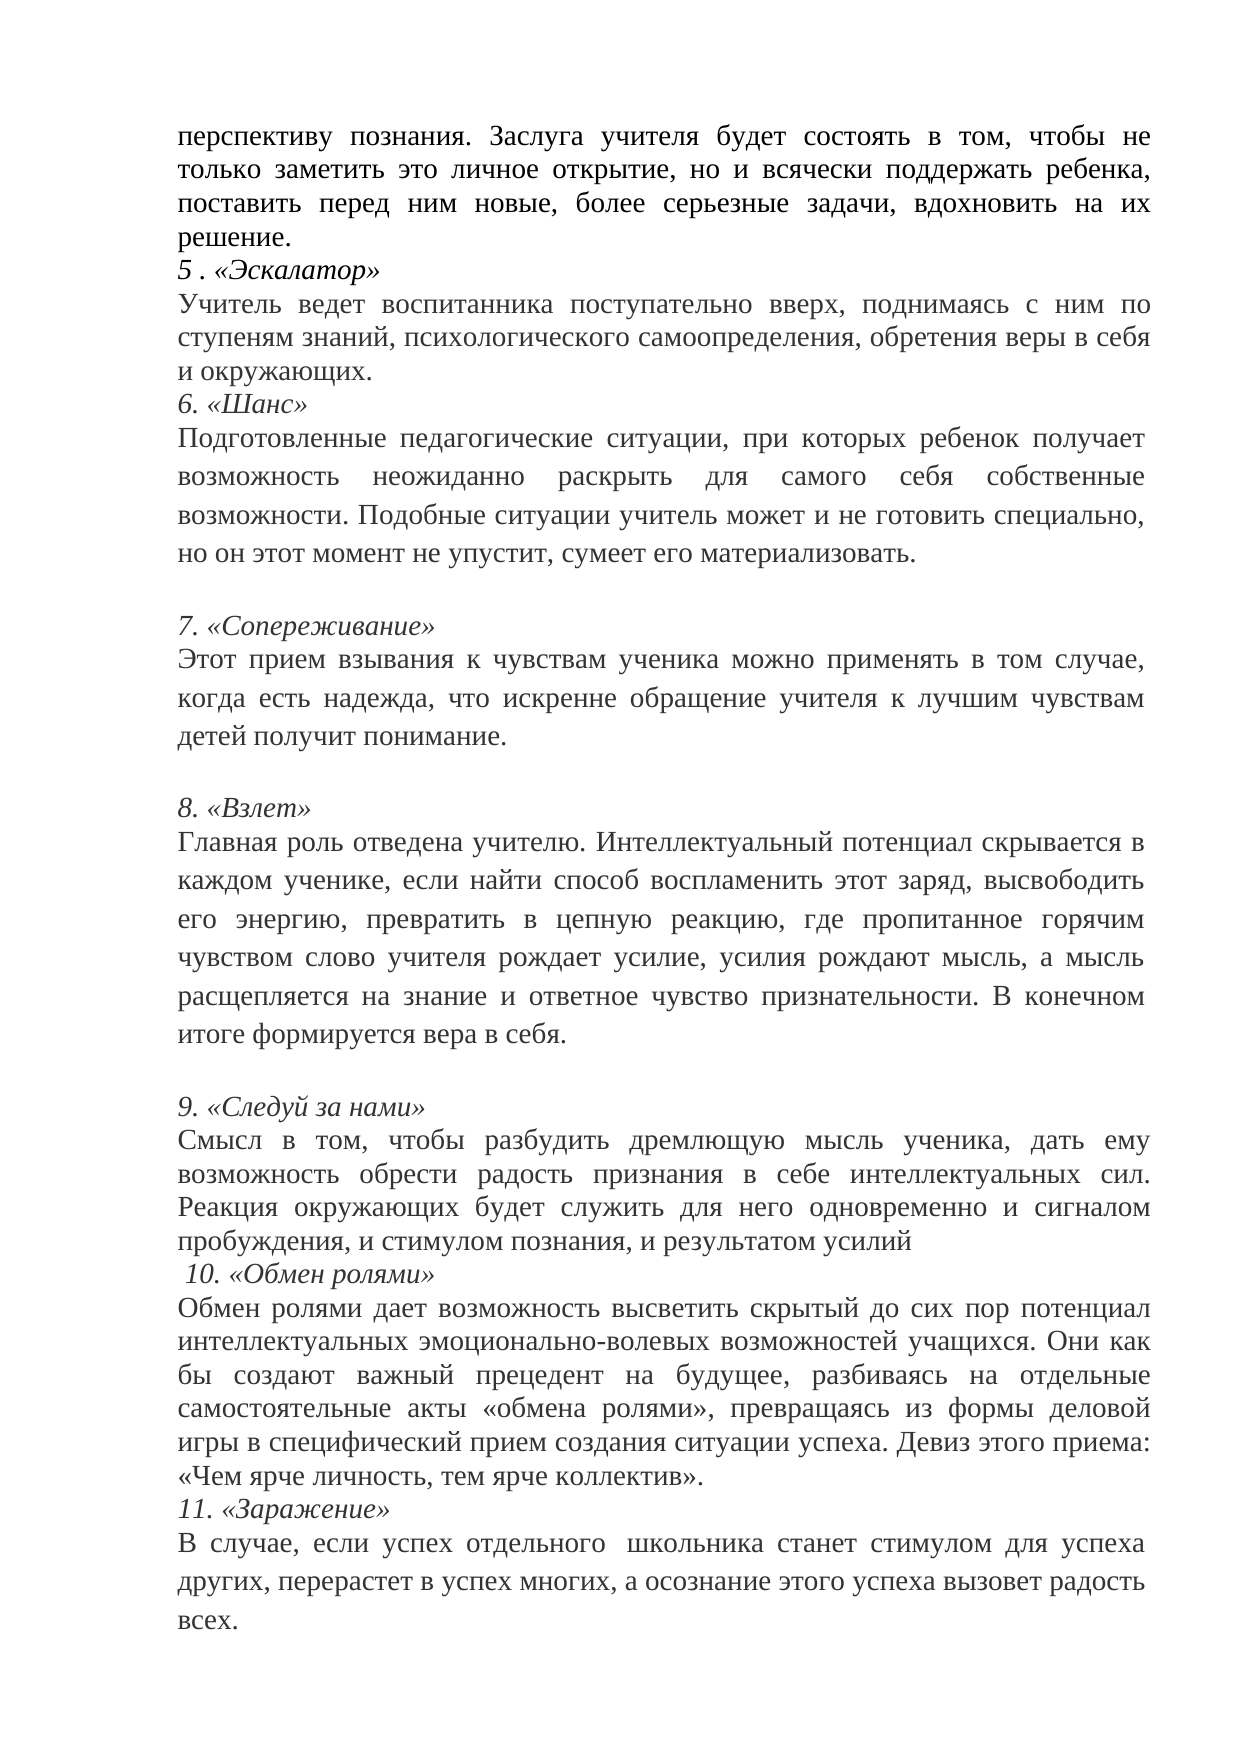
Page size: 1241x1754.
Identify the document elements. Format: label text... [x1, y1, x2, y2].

text 9. «Следуй за нами» [177, 1089, 1152, 1122]
text 11. «Заражение» [177, 1491, 1152, 1525]
text Смысл в том, чтобы разбудить дремлющую мысль ученика, дать ему возможность обрести радость признания в себе интеллектуальных сил. Реакция окружающих будет служить для него одновременно и сигналом пробуждения, и стимулом познания, и результатом усилий [177, 1122, 1152, 1256]
text 5 . «Эскалатор» [177, 252, 1152, 286]
text 10. «Обмен ролями» [177, 1256, 1152, 1290]
text Главная роль отведена учителю. Интеллектуальный потенциал скрывается в каждом ученике, если найти способ воспламенить этот заряд, высвободить его энергию, превратить в цепную реакцию, где пропитанное горячим чувством слово учителя рождает усилие, усилия рождают мысль, а мысль расщепляется на знание и ответное чувство признательности. В конечном итоге формируется вера в себя. [177, 824, 1146, 1050]
text Этот прием взывания к чувствам ученика можно применять в том случае, когда есть надежда, что искренне обращение учителя к лучшим чувствам детей получит понимание. [177, 641, 1146, 752]
text В случае, если успех отдельного школьника станет стимулом для успеха других, перерастет в успех многих, а осознание этого успеха вызовет радость всех. [177, 1525, 1146, 1635]
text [177, 118, 1152, 252]
text Учитель ведет воспитанника поступательно вверх, поднимаясь с ним по ступеням знаний, психологического самоопределения, обретения веры в себя и окружающих. [177, 286, 1152, 386]
text 8. «Взлет» [177, 790, 1152, 824]
text 7. «Сопереживание» [177, 608, 1152, 641]
text Обмен ролями дает возможность высветить скрытый до сих пор потенциал интеллектуальных эмоционально-волевых возможностей учащихся. Они как бы создают важный прецедент на будущее, разбиваясь на отдельные самостоятельные акты «обмена ролями», превращаясь из формы деловой игры в специфический прием создания ситуации успеха. Девиз этого приема: «Чем ярче личность, тем ярче коллектив». [177, 1290, 1152, 1491]
text 6. «Шанс» [177, 386, 1152, 420]
text Подготовленные педагогические ситуации, при которых ребенок получает возможность неожиданно раскрыть для самого себя собственные возможности. Подобные ситуации учитель может и не готовить специально, но он этот момент не упустит, сумеет его материализовать. [177, 420, 1146, 569]
